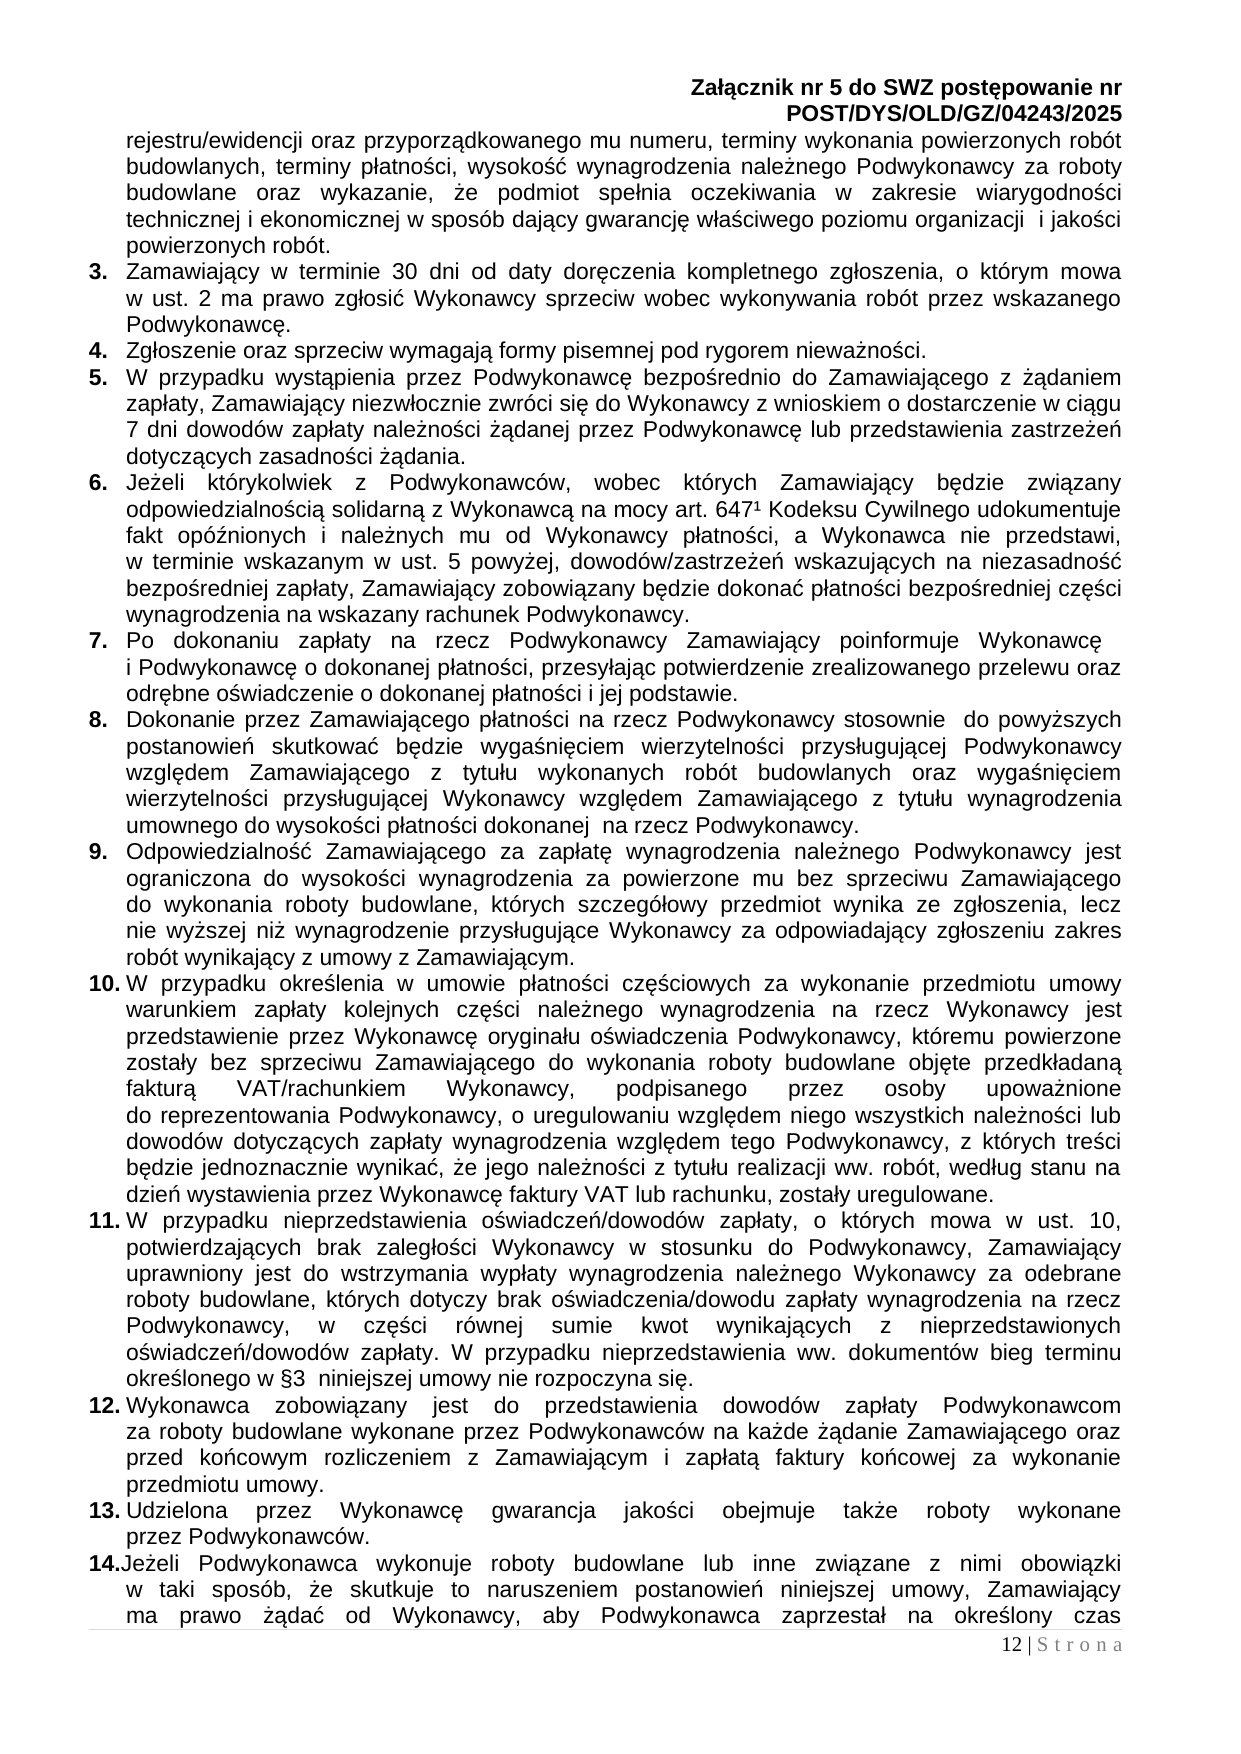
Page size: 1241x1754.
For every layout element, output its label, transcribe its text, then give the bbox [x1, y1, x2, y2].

text 11. W przypadku nieprzedstawienia oświadczeń/dowodów zapłaty, o których mowa w ust. 10, potwierdzających brak zaległości Wykonawcy w stosunku do Podwykonawcy, Zamawiający uprawniony jest do wstrzymania wypłaty wynagrodzenia należnego Wykonawcy za odebrane roboty budowlane, których dotyczy brak oświadczenia/dowodu zapłaty wynagrodzenia na rzecz Podwykonawcy, w części równej sumie kwot wynikających z nieprzedstawionych oświadczeń/dowodów zapłaty. W przypadku nieprzedstawienia ww. dokumentów bieg terminu określonego w §3 niniejszej umowy nie rozpoczyna się. [89, 1207, 1122, 1392]
text 6. Jeżeli którykolwiek z Podwykonawców, wobec których Zamawiający będzie związany odpowiedzialnością solidarną z Wykonawcą na mocy art. 647¹ Kodeksu Cywilnego udokumentuje fakt opóźnionych i należnych mu od Wykonawcy płatności, a Wykonawca nie przedstawi, w terminie wskazanym w ust. 5 powyżej, dowodów/zastrzeżeń wskazujących na niezasadność bezpośredniej zapłaty, Zamawiający zobowiązany będzie dokonać płatności bezpośredniej części wynagrodzenia na wskazany rachunek Podwykonawcy. [89, 469, 1122, 627]
text 4. Zgłoszenie oraz sprzeciw wymagają formy pisemnej pod rygorem nieważności. [89, 337, 1122, 364]
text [89, 127, 1122, 258]
text 13. Udzielona przez Wykonawcę gwarancja jakości obejmuje także roboty wykonane przez Podwykonawców. [89, 1497, 1122, 1550]
text 12. Wykonawca zobowiązany jest do przedstawienia dowodów zapłaty Podwykonawcom za roboty budowlane wykonane przez Podwykonawców na każde żądanie Zamawiającego oraz przed końcowym rozliczeniem z Zamawiającym i zapłatą faktury końcowej za wykonanie przedmiotu umowy. [89, 1392, 1122, 1497]
text 8. Dokonanie przez Zamawiającego płatności na rzecz Podwykonawcy stosownie do powyższych postanowień skutkować będzie wygaśnięciem wierzytelności przysługującej Podwykonawcy względem Zamawiającego z tytułu wykonanych robót budowlanych oraz wygaśnięciem wierzytelności przysługującej Wykonawcy względem Zamawiającego z tytułu wynagrodzenia umownego do wysokości płatności dokonanej na rzecz Podwykonawcy. [89, 706, 1122, 838]
text 5. W przypadku wystąpienia przez Podwykonawcę bezpośrednio do Zamawiającego z żądaniem zapłaty, Zamawiający niezwłocznie zwróci się do Wykonawcy z wnioskiem o dostarczenie w ciągu 7 dni dowodów zapłaty należności żądanej przez Podwykonawcę lub przedstawienia zastrzeżeń dotyczących zasadności żądania. [89, 364, 1122, 469]
text 10. W przypadku określenia w umowie płatności częściowych za wykonanie przedmiotu umowy warunkiem zapłaty kolejnych części należnego wynagrodzenia na rzecz Wykonawcy jest przedstawienie przez Wykonawcę oryginału oświadczenia Podwykonawcy, któremu powierzone zostały bez sprzeciwu Zamawiającego do wykonania roboty budowlane objęte przedkładaną fakturą VAT/rachunkiem Wykonawcy, podpisanego przez osoby upoważnione do reprezentowania Podwykonawcy, o uregulowaniu względem niego wszystkich należności lub dowodów dotyczących zapłaty wynagrodzenia względem tego Podwykonawcy, z których treści będzie jednoznacznie wynikać, że jego należności z tytułu realizacji ww. robót, według stanu na dzień wystawienia przez Wykonawcę faktury VAT lub rachunku, zostały uregulowane. [89, 970, 1122, 1207]
text 7. Po dokonaniu zapłaty na rzecz Podwykonawcy Zamawiający poinformuje Wykonawcę i Podwykonawcę o dokonanej płatności, przesyłając potwierdzenie zrealizowanego przelewu oraz odrębne oświadczenie o dokonanej płatności i jej podstawie. [89, 627, 1122, 706]
text 3. Zamawiający w terminie 30 dni od daty doręczenia kompletnego zgłoszenia, o którym mowa w ust. 2 ma prawo zgłosić Wykonawcy sprzeciw wobec wykonywania robót przez wskazanego Podwykonawcę. [89, 258, 1122, 337]
text 9. Odpowiedzialność Zamawiającego za zapłatę wynagrodzenia należnego Podwykonawcy jest ograniczona do wysokości wynagrodzenia za powierzone mu bez sprzeciwu Zamawiającego do wykonania roboty budowlane, których szczegółowy przedmiot wynika ze zgłoszenia, lecz nie wyższej niż wynagrodzenie przysługujące Wykonawcy za odpowiadający zgłoszeniu zakres robót wynikający z umowy z Zamawiającym. [89, 838, 1122, 970]
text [89, 1550, 1122, 1629]
